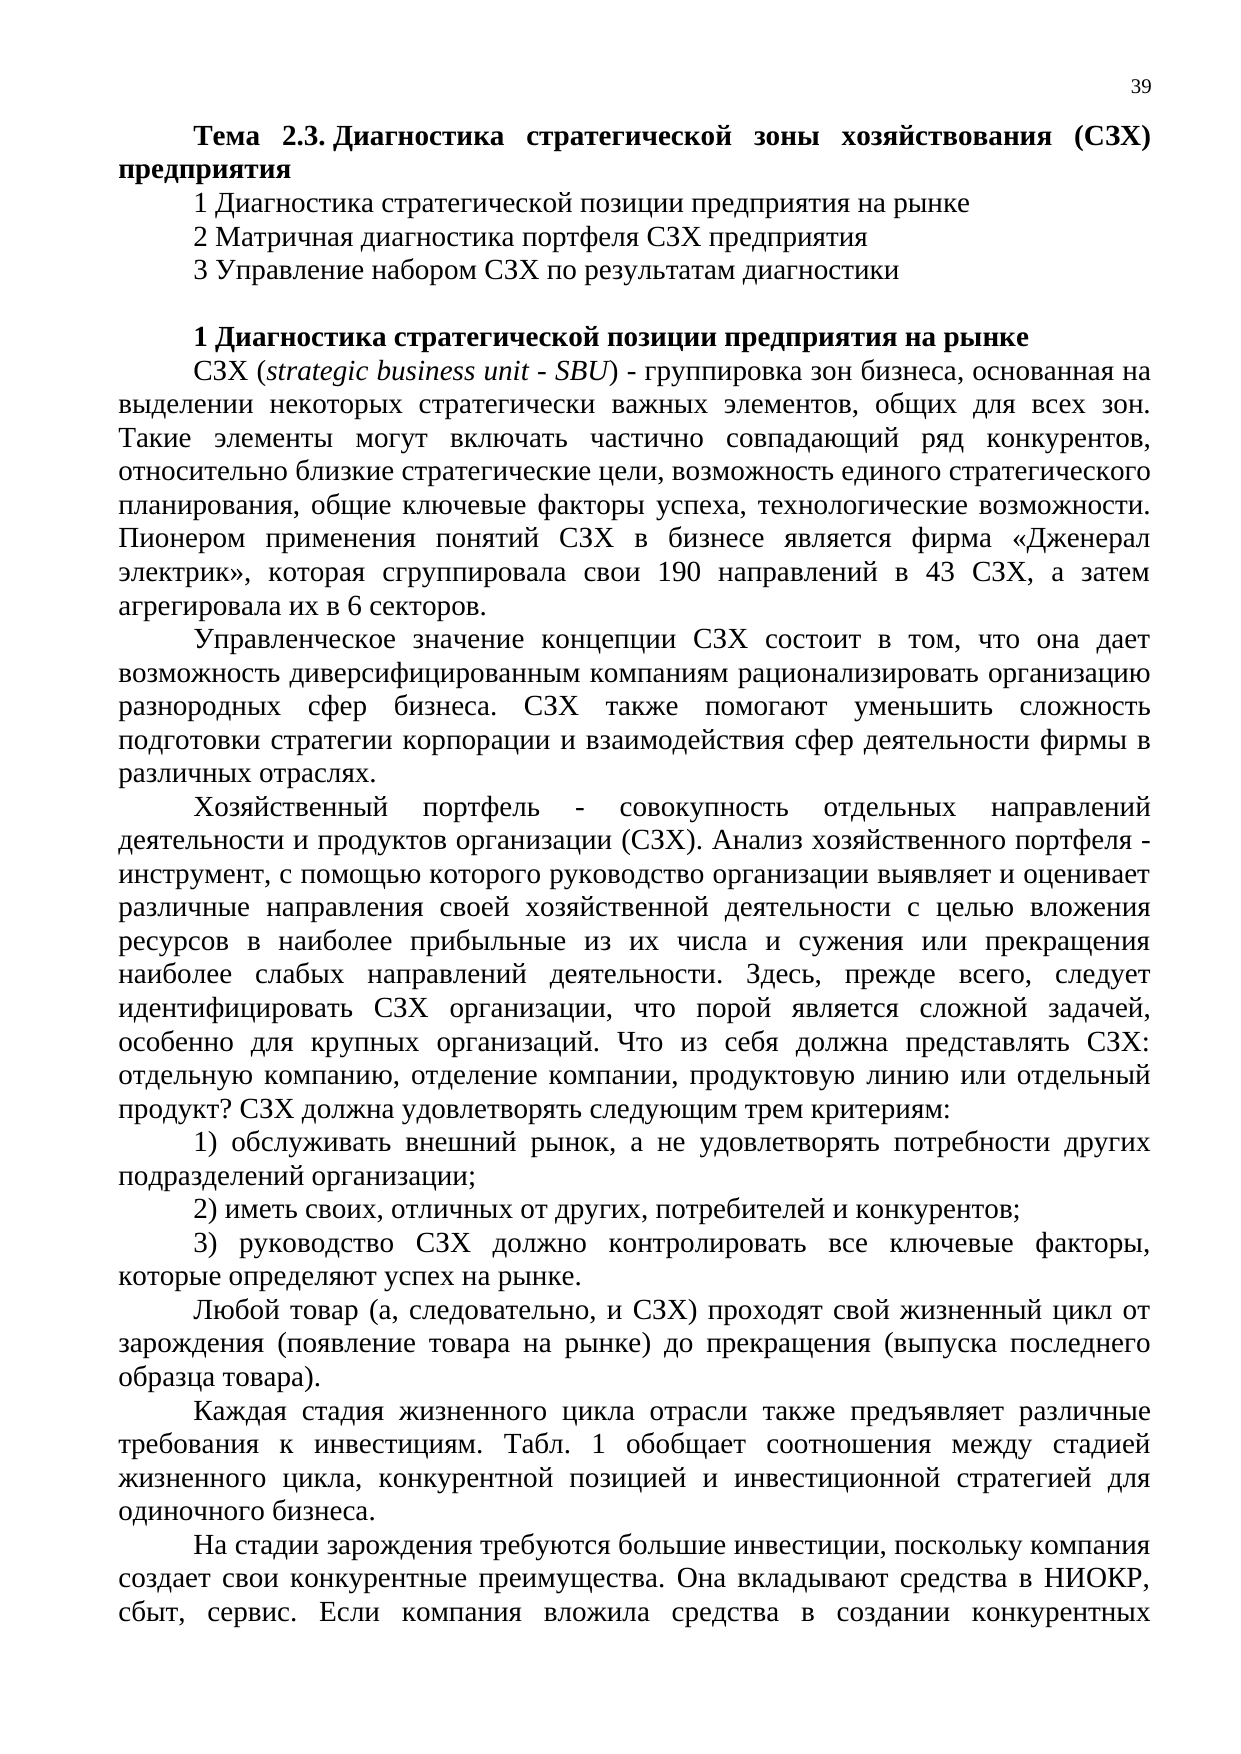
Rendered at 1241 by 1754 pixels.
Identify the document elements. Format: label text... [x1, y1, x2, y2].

text Каждая стадия жизненного цикла отрасли также предъявляет различные требования к инвестициям. Табл. 1 обобщает соотношения между стадией жизненного цикла, конкурентной позицией и инвестиционной стратегией для одиночного бизнеса. [118, 1393, 1152, 1527]
text Хозяйственный портфель - совокупность отдельных направлений деятельности и продуктов организации (СЗХ). Анализ хозяйственного портфеля - инструмент, с помощью которого руководство организации выявляет и оценивает различные направления своей хозяйственной деятельности с целью вложения ресурсов в наиболее прибыльные из их числа и сужения или прекращения наиболее слабых направлений деятельности. Здесь, прежде всего, следует идентифицировать СЗХ организации, что порой является сложной задачей, особенно для крупных организаций. Что из себя должна представлять СЗХ: отдельную компанию, отделение компании, продуктовую линию или отдельный продукт? СЗХ должна удовлетворять следующим трем критериям: [118, 789, 1152, 1124]
text 1 Диагностика стратегической позиции предприятия на рынке [118, 185, 1152, 219]
text Любой товар (а, следовательно, и СЗХ) проходят свой жизненный цикл от зарождения (появление товара на рынке) до прекращения (выпуска последнего образца товара). [118, 1292, 1152, 1393]
text 1) обслуживать внешний рынок, а не удовлетворять потребности других подразделений организации; [118, 1124, 1152, 1191]
text 1 Диагностика стратегической позиции предприятия на рынке [118, 319, 1152, 353]
text 2 Матричная диагностика портфеля СЗХ предприятия [118, 219, 1152, 252]
text Управленческое значение концепции СЗХ состоит в том, что она дает возможность диверсифицированным компаниям рационализировать организацию разнородных сфер бизнеса. СЗХ также помогают уменьшить сложность подготовки стратегии корпорации и взаимодействия сфер деятельности фирмы в различных отраслях. [118, 621, 1152, 789]
text СЗХ (strategic business unit - SBU) - группировка зон бизнеса, основанная на выделении некоторых стратегически важных элементов, общих для всех зон. Такие элементы могут включать частично совпадающий ряд конкурентов, относительно близкие стратегические цели, возможность единого стратегического планирования, общие ключевые факторы успеха, технологические возможности. Пионером применения понятий СЗХ в бизнесе является фирма «Дженерал электрик», которая сгруппировала свои 190 направлений в 43 СЗХ, а затем агрегировала их в 6 секторов. [118, 353, 1152, 621]
text 2) иметь своих, отличных от других, потребителей и конкурентов; [118, 1191, 1152, 1225]
text Тема 2.3. Диагностика стратегической зоны хозяйствования (СЗХ) предприятия [118, 118, 1152, 185]
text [118, 1527, 1152, 1627]
text 3) руководство СЗХ должно контролировать все ключевые факторы, которые определяют успех на рынке. [118, 1225, 1152, 1292]
text 3 Управление набором СЗХ по результатам диагностики [118, 252, 1152, 286]
